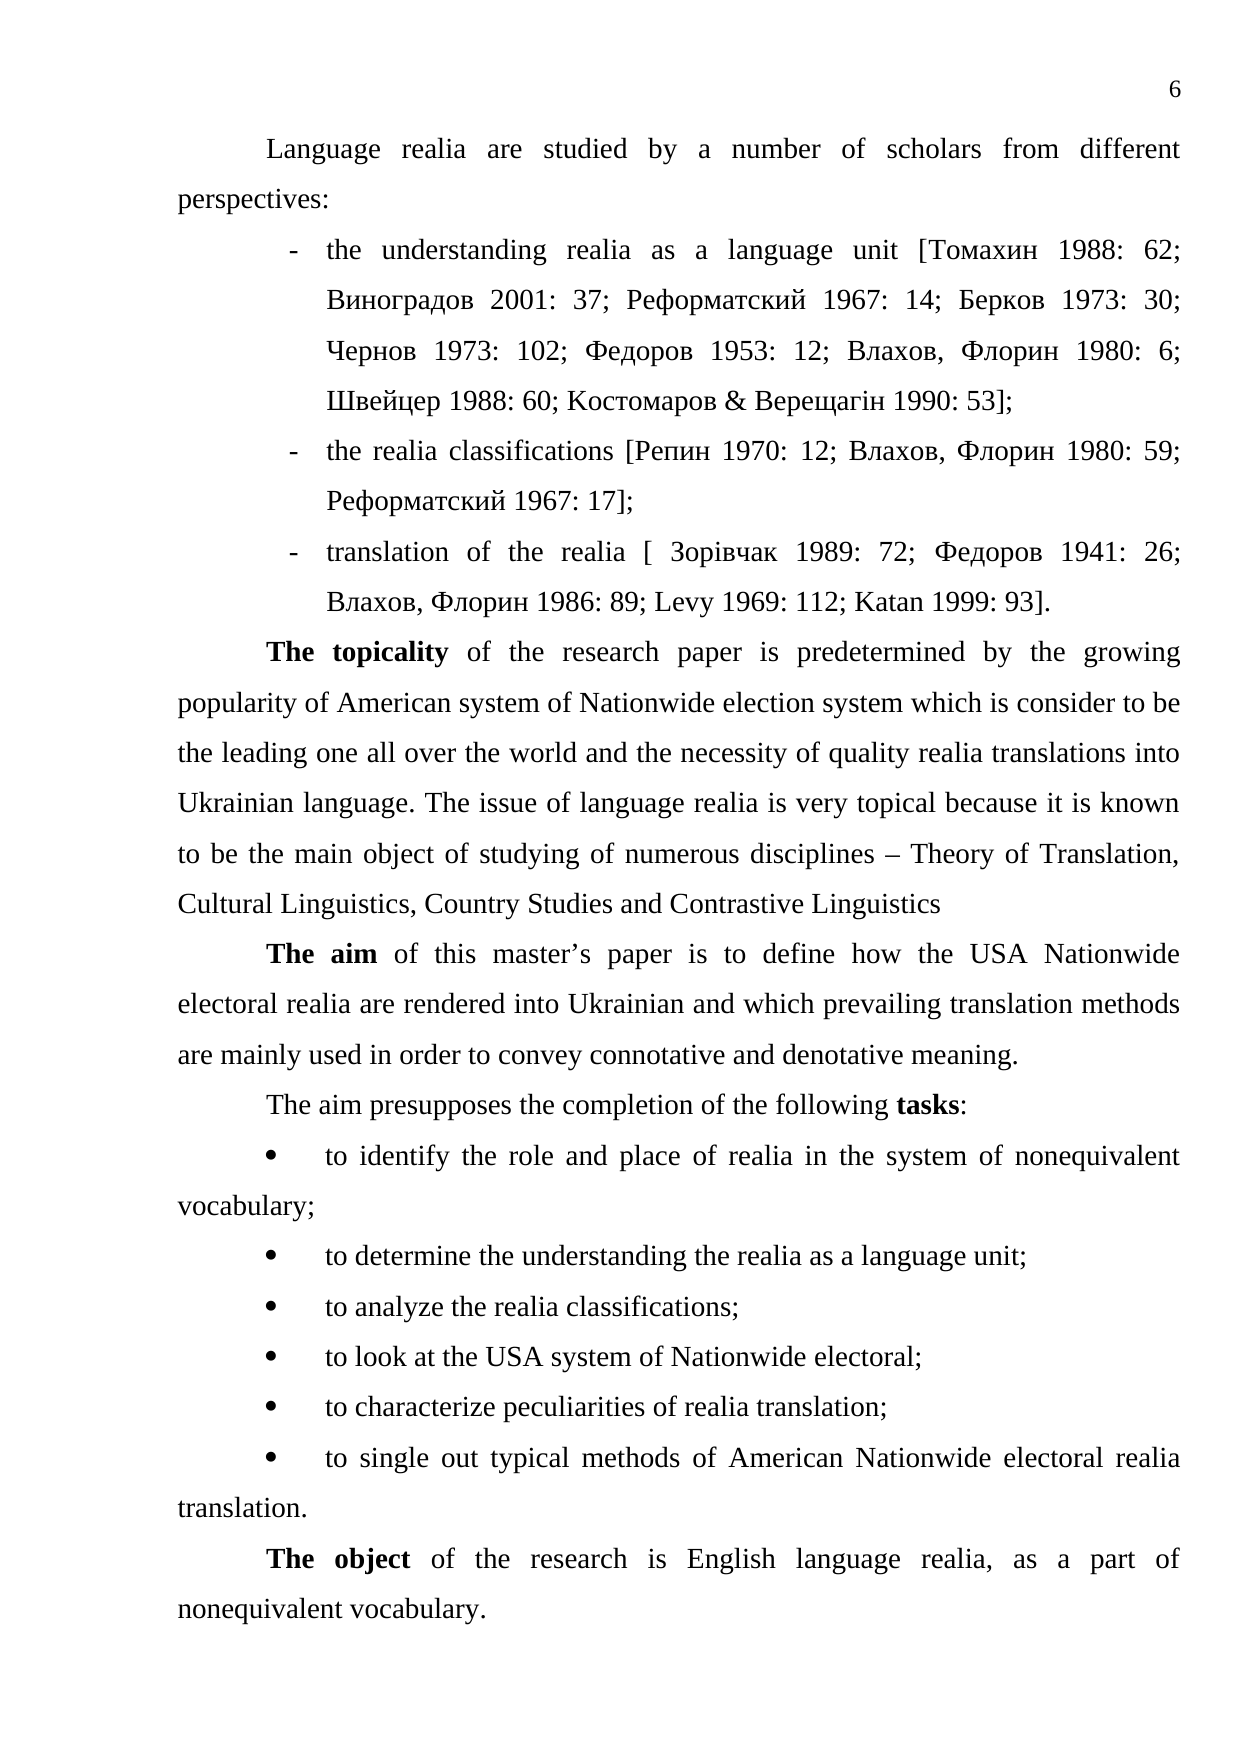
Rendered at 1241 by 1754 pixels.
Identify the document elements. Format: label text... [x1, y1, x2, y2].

list to characterize peculiarities of realia translation; [177, 1389, 1181, 1423]
list the understanding realia as a language unit [Томахин 1988: 62; Виноградов 2001: 37; Реформатский 1967: 14; Берков 1973: 30; Чернов 1973: 102; Федоров 1953: 12; Влахов, Флорин 1980: 6; Швейцер 1988: 60; Kостомаров & Верещагін 1990: 53]; [288, 232, 1181, 416]
list to identify the role and place of realia in the system of nonequivalent vocabulary; [177, 1138, 1181, 1222]
list to look at the USA system of Nationwide electoral; [177, 1339, 1181, 1373]
text The topicality of the research paper is predetermined by the growing popularity of American system of Nationwide election system which is consider to be the leading one all over the world and the necessity of quality realia translations into Ukrainian language. The issue of language realia is very topical because it is known to be the main object of studying of numerous disciplines – Theory of Translation, Cultural Linguistics, Country Studies and Contrastive Linguistics [177, 634, 1181, 919]
text The aim of this master’s paper is to define how the USA Nationwide electoral realia are rendered into Ukrainian and which prevailing translation methods are mainly used in order to convey connotative and denotative meaning. [177, 936, 1181, 1071]
list to analyze the realia classifications; [177, 1289, 1181, 1322]
list the realia classifications [Репин 1970: 12; Влахов, Флорин 1980: 59; Реформатский 1967: 17]; [288, 433, 1181, 517]
text Language realia are studied by a number of scholars from different perspectives: [177, 131, 1181, 215]
list to determine the understanding the realia as a language unit; [177, 1238, 1181, 1272]
text The aim presupposes the completion of the following tasks: [177, 1087, 1181, 1121]
list translation of the realia [ Зорівчак 1989: 72; Федоров 1941: 26; Влахов, Флорин 1986: 89; Levy 1969: 112; Katan 1999: 93]. [288, 534, 1181, 618]
list to single out typical methods of American Nationwide electoral realia translation. [177, 1440, 1181, 1524]
text The object of the research is English language realia, as a part of nonequivalent vocabulary. [177, 1541, 1181, 1624]
